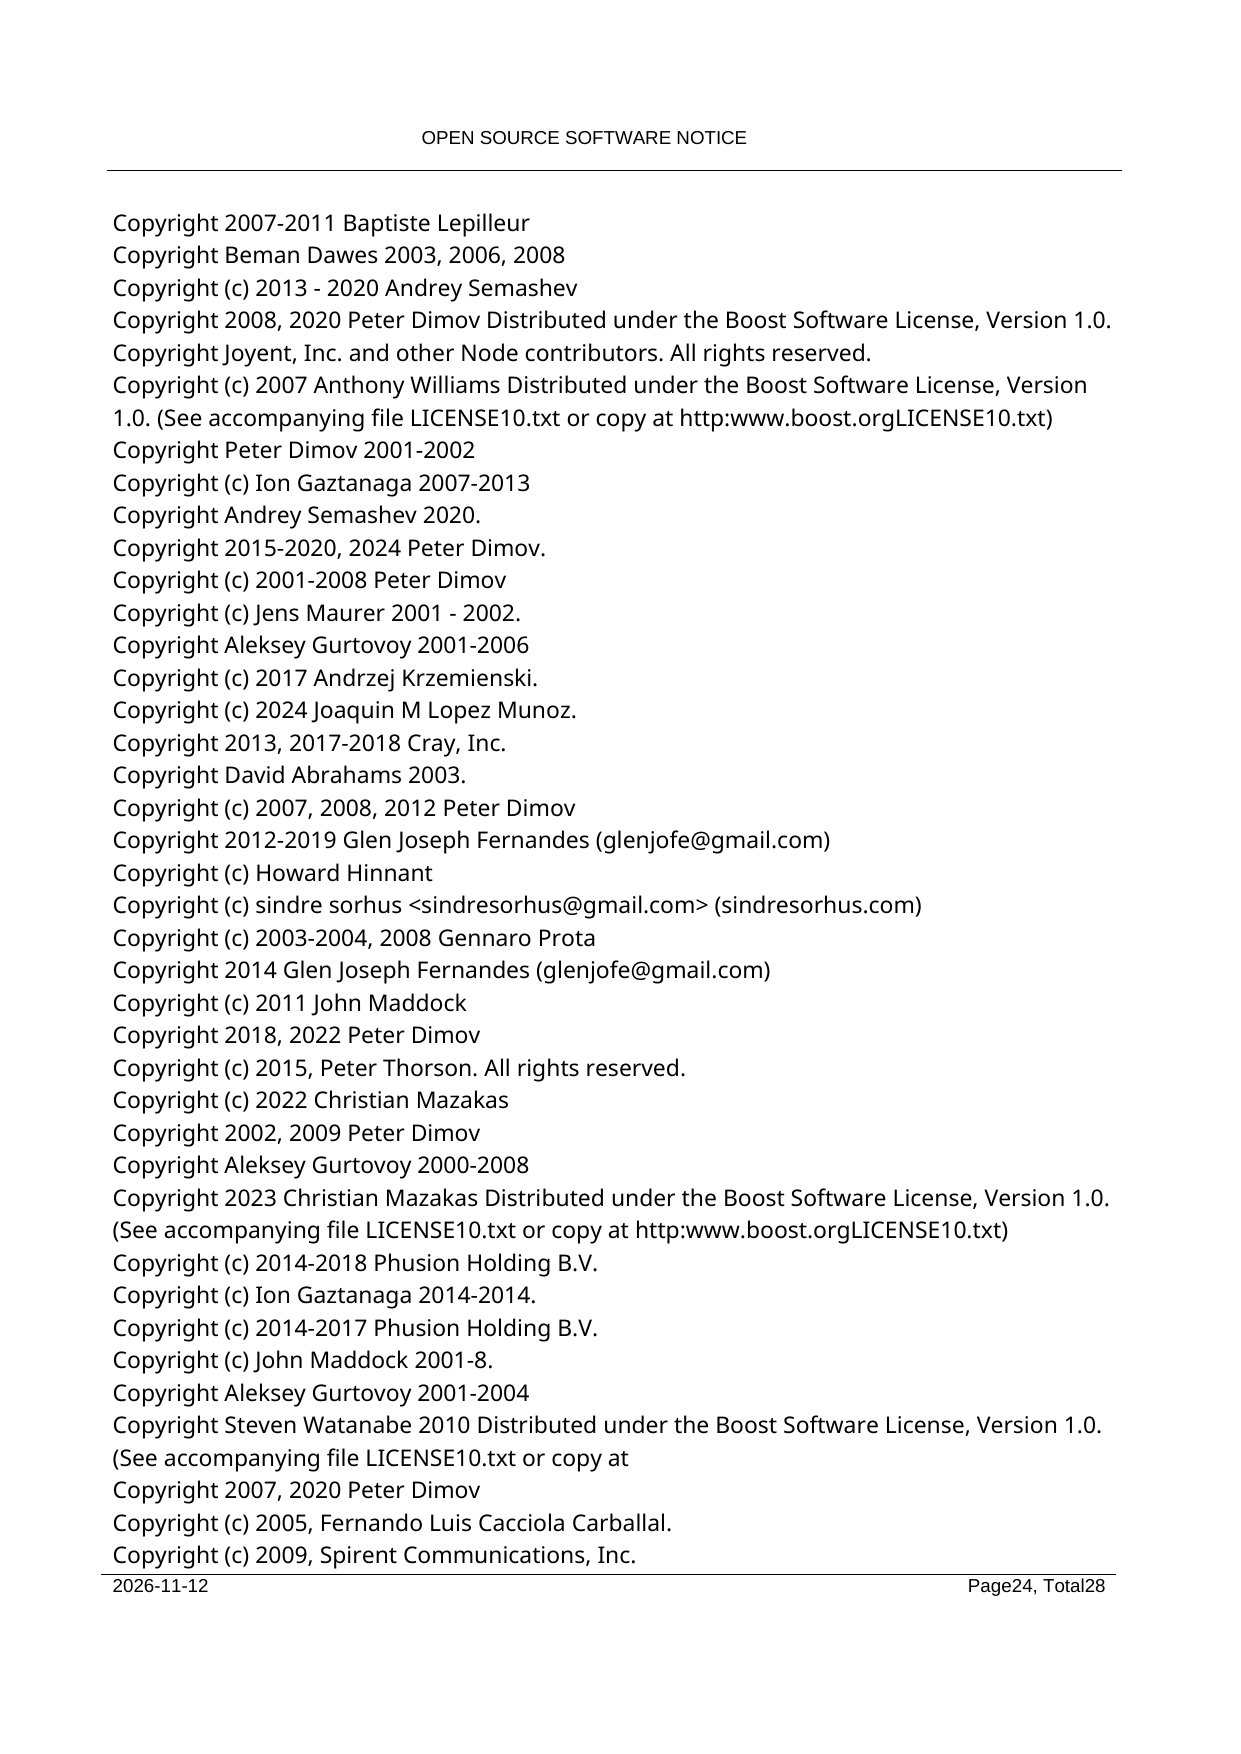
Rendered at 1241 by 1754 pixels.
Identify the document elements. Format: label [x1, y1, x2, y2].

text [112, 206, 1128, 1571]
